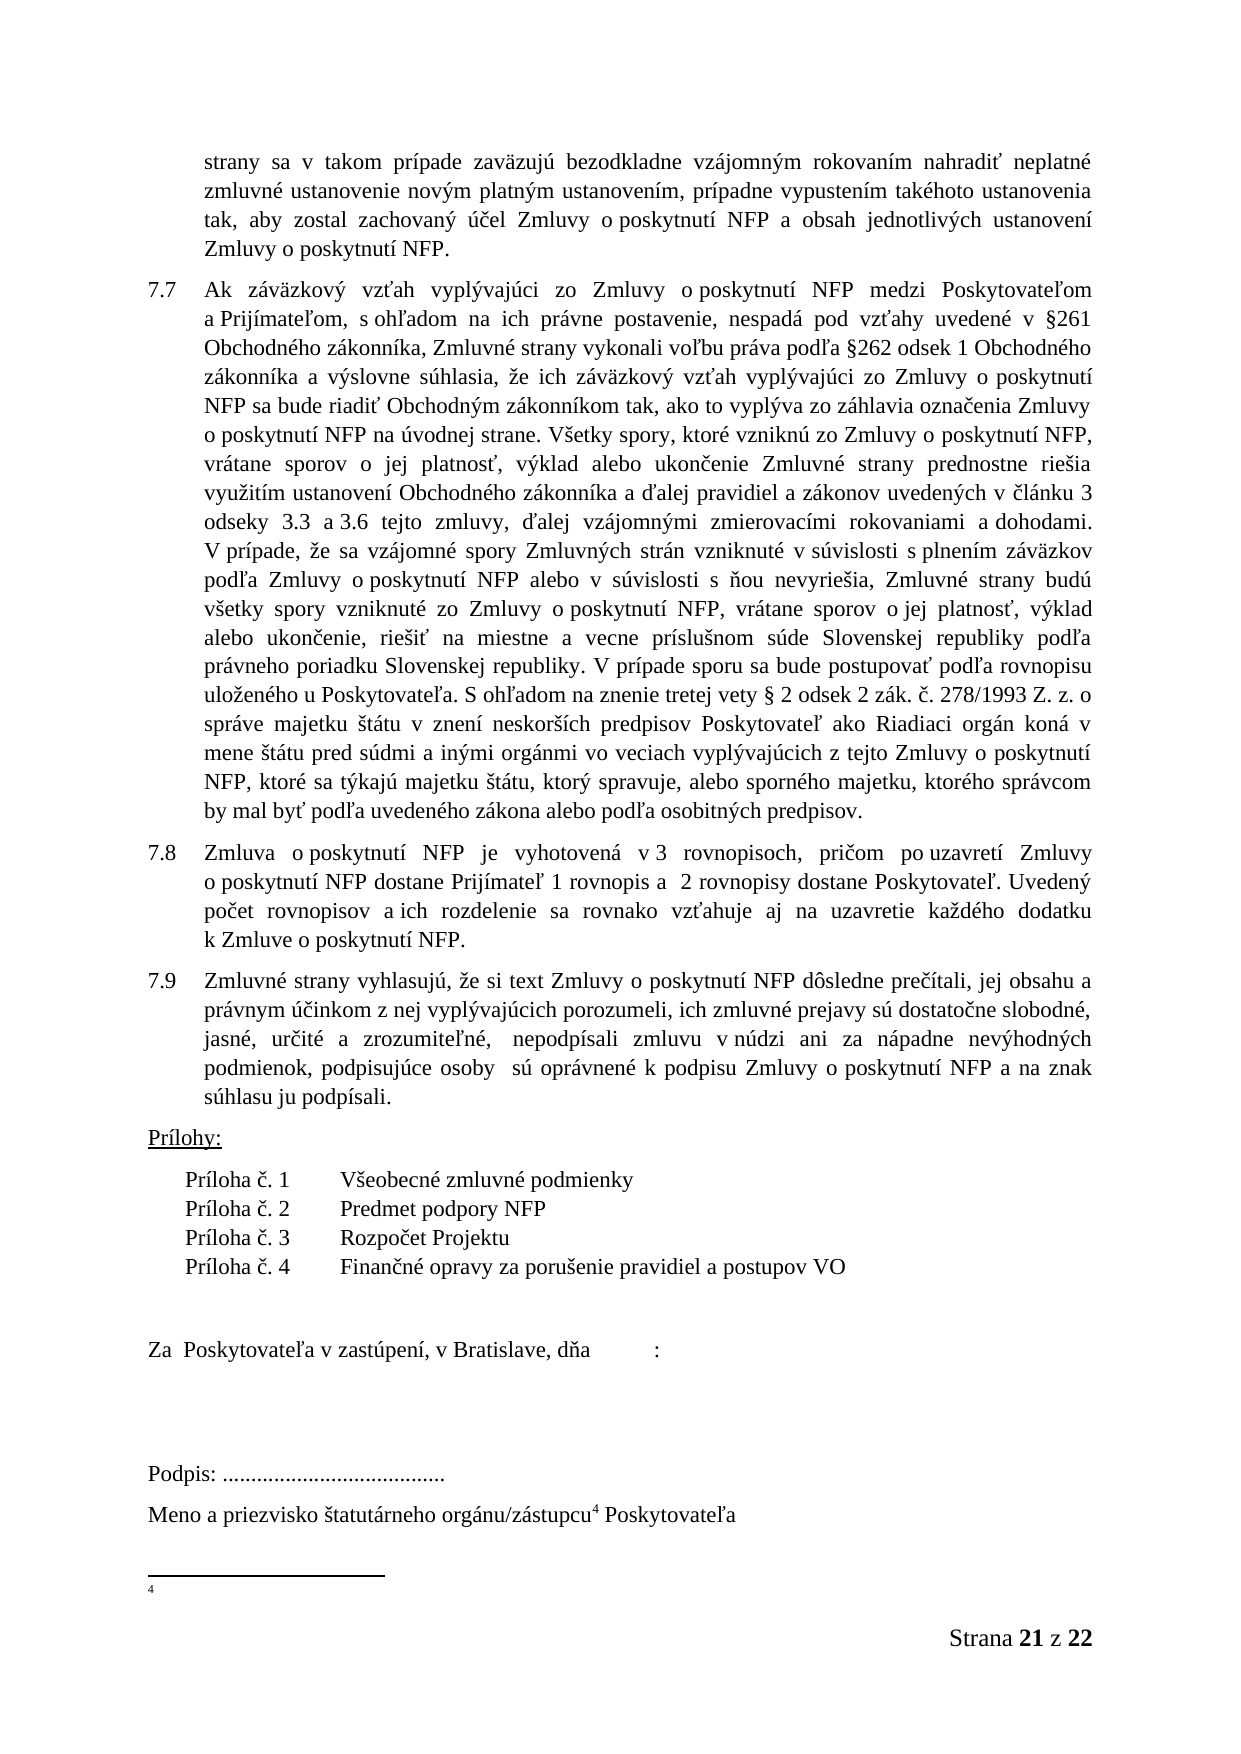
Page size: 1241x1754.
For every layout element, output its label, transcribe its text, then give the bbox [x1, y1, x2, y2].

text 7.8 Zmluva o poskytnutí NFP je vyhotovená v 3 rovnopisoch, pričom po uzavretí Zmluvy o poskytnutí NFP dostane Prijímateľ 1 rovnopis a 2 rovnopisy dostane Poskytovateľ. Uvedený počet rovnopisov a ich rozdelenie sa rovnako vzťahuje aj na uzavretie každého dodatku k Zmluve o poskytnutí NFP. [148, 839, 1092, 952]
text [148, 1460, 1092, 1486]
text Prílohy: [148, 1124, 1092, 1151]
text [148, 148, 1092, 261]
text 7.9 Zmluvné strany vyhlasujú, že si text Zmluvy o poskytnutí NFP dôsledne prečítali, jej obsahu a právnym účinkom z nej vyplývajúcich porozumeli, ich zmluvné prejavy sú dostatočne slobodné, jasné, určité a zrozumiteľné, nepodpísali zmluvu v núdzi ani za nápadne nevýhodných podmienok, podpisujúce osoby sú oprávnené k podpisu Zmluvy o poskytnutí NFP a na znak súhlasu ju podpísali. [148, 967, 1092, 1109]
text Meno a priezvisko štatutárneho orgánu/zástupcu Poskytovateľa [148, 1501, 1092, 1528]
text 7.7 Ak záväzkový vzťah vyplývajúci zo Zmluvy o poskytnutí NFP medzi Poskytovateľom a Prijímateľom, s ohľadom na ich právne postavenie, nespadá pod vzťahy uvedené v §261 Obchodného zákonníka, Zmluvné strany vykonali voľbu práva podľa §262 odsek 1 Obchodného zákonníka a výslovne súhlasia, že ich záväzkový vzťah vyplývajúci zo Zmluvy o poskytnutí NFP sa bude riadiť Obchodným zákonníkom tak, ako to vyplýva zo záhlavia označenia Zmluvy o poskytnutí NFP na úvodnej strane. Všetky spory, ktoré vzniknú zo Zmluvy o poskytnutí NFP, vrátane sporov o jej platnosť, výklad alebo ukončenie Zmluvné strany prednostne riešia využitím ustanovení Obchodného zákonníka a ďalej pravidiel a zákonov uvedených v článku 3 odseky 3.3 a 3.6 tejto zmluvy, ďalej vzájomnými zmierovacími rokovaniami a dohodami. V prípade, že sa vzájomné spory Zmluvných strán vzniknuté v súvislosti s plnením záväzkov podľa Zmluvy o poskytnutí NFP alebo v súvislosti s ňou nevyriešia, Zmluvné strany budú všetky spory vzniknuté zo Zmluvy o poskytnutí NFP, vrátane sporov o jej platnosť, výklad alebo ukončenie, riešiť na miestne a vecne príslušnom súde Slovenskej republiky podľa právneho poriadku Slovenskej republiky. V prípade sporu sa bude postupovať podľa rovnopisu uloženého u Poskytovateľa. S ohľadom na znenie tretej vety § 2 odsek 2 zák. č. 278/1993 Z. z. o správe majetku štátu v znení neskorších predpisov Poskytovateľ ako Riadiaci orgán koná v mene štátu pred súdmi a inými orgánmi vo veciach vyplývajúcich z tejto Zmluvy o poskytnutí NFP, ktoré sa týkajú majetku štátu, ktorý spravuje, alebo sporného majetku, ktorého správcom by mal byť podľa uvedeného zákona alebo podľa osobitných predpisov. [148, 276, 1092, 824]
text Príloha č. 2 Predmet podpory NFP [185, 1195, 1092, 1221]
text Za Poskytovateľa v zastúpení, v Bratislave, dňa : [148, 1336, 1092, 1362]
text Príloha č. 4 Finančné opravy za porušenie pravidiel a postupov VO [185, 1253, 1092, 1279]
text Príloha č. 3 Rozpočet Projektu [185, 1224, 1092, 1250]
text Príloha č. 1 Všeobecné zmluvné podmienky [185, 1166, 1092, 1192]
